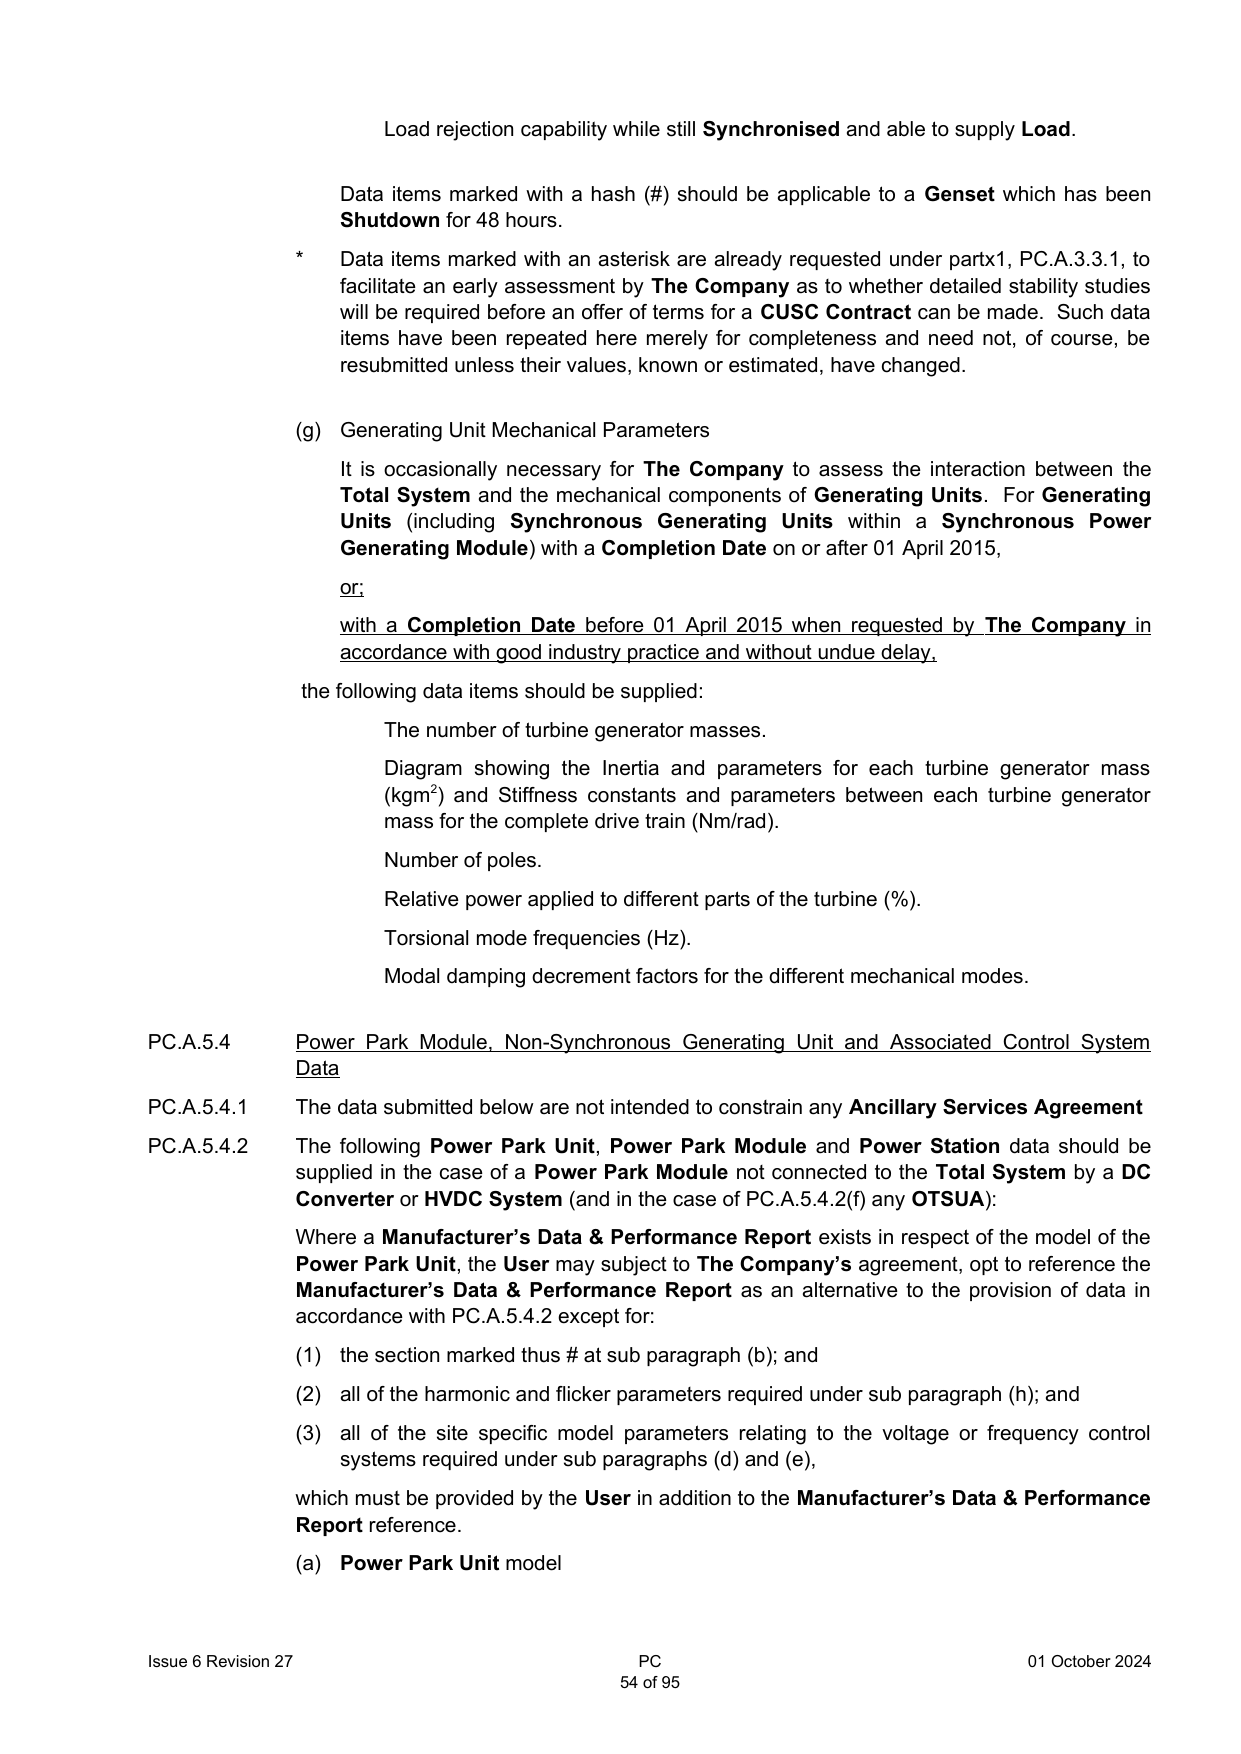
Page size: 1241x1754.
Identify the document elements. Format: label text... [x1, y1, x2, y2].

text (1) the section marked thus # at sub paragraph (b); and [295, 1343, 1152, 1367]
text with a Completion Date before 01 April 2015 when requested by The Company in accordance with good industry practice and without undue delay, [340, 613, 1152, 664]
text * Data items marked with an asterisk are already requested under partx1, PC.A.3.3.1, to facilitate an early assessment by The Company as to whether detailed stability studies will be required before an offer of terms for a CUSC Contract can be made. Such data items have been repeated here merely for completeness and need not, of course, be resubmitted unless their values, known or estimated, have changed. [295, 247, 1152, 376]
text the following data items should be supplied: [295, 678, 1152, 702]
text The number of turbine generator masses. [340, 717, 1152, 741]
text PC.A.5.4.2 The following Power Park Unit, Power Park Module and Power Station data should be supplied in the case of a Power Park Module not connected to the Total System by a DC Converter or HVDC System (and in the case of PC.A.5.4.2(f) any OTSUA): [148, 1134, 1152, 1210]
text (a) Power Park Unit model [295, 1551, 1152, 1575]
text which must be provided by the User in addition to the Manufacturer’s Data & Performance Report reference. [148, 1486, 1152, 1536]
text (3) all of the site specific model parameters relating to the voltage or frequency control systems required under sub paragraphs (d) and (e), [295, 1421, 1152, 1471]
text Load rejection capability while still Synchronised and able to supply Load. [340, 117, 1152, 141]
text PC.A.5.4 Power Park Module, Non-Synchronous Generating Unit and Associated Control System Data [148, 1029, 1152, 1080]
text Modal damping decrement factors for the different mechanical modes. [340, 964, 1152, 988]
text (g) Generating Unit Mechanical Parameters [295, 418, 1152, 442]
text Torsional mode frequencies (Hz). [340, 926, 1152, 949]
text or; [340, 574, 1152, 598]
text Diagram showing the Inertia and parameters for each turbine generator mass (kgm2) and Stiffness constants and parameters between each turbine generator mass for the complete drive train (Nm/rad). [340, 756, 1152, 833]
text Relative power applied to different parts of the turbine (%). [340, 887, 1152, 911]
text Number of poles. [340, 848, 1152, 872]
text Data items marked with a hash (#) should be applicable to a Genset which has been Shutdown for 48 hours. [295, 182, 1152, 232]
text (2) all of the harmonic and flicker parameters required under sub paragraph (h); and [295, 1382, 1152, 1406]
text PC.A.5.4.1 The data submitted below are not intended to constrain any Ancillary Services Agreement [148, 1095, 1152, 1119]
text It is occasionally necessary for The Company to assess the interaction between the Total System and the mechanical components of Generating Units. For Generating Units (including Synchronous Generating Units within a Synchronous Power Generating Module) with a Completion Date on or after 01 April 2015, [295, 457, 1152, 559]
text Where a Manufacturer’s Data & Performance Report exists in respect of the model of the Power Park Unit, the User may subject to The Company’s agreement, opt to reference the Manufacturer’s Data & Performance Report as an alternative to the provision of data in accordance with PC.A.5.4.2 except for: [148, 1225, 1152, 1328]
